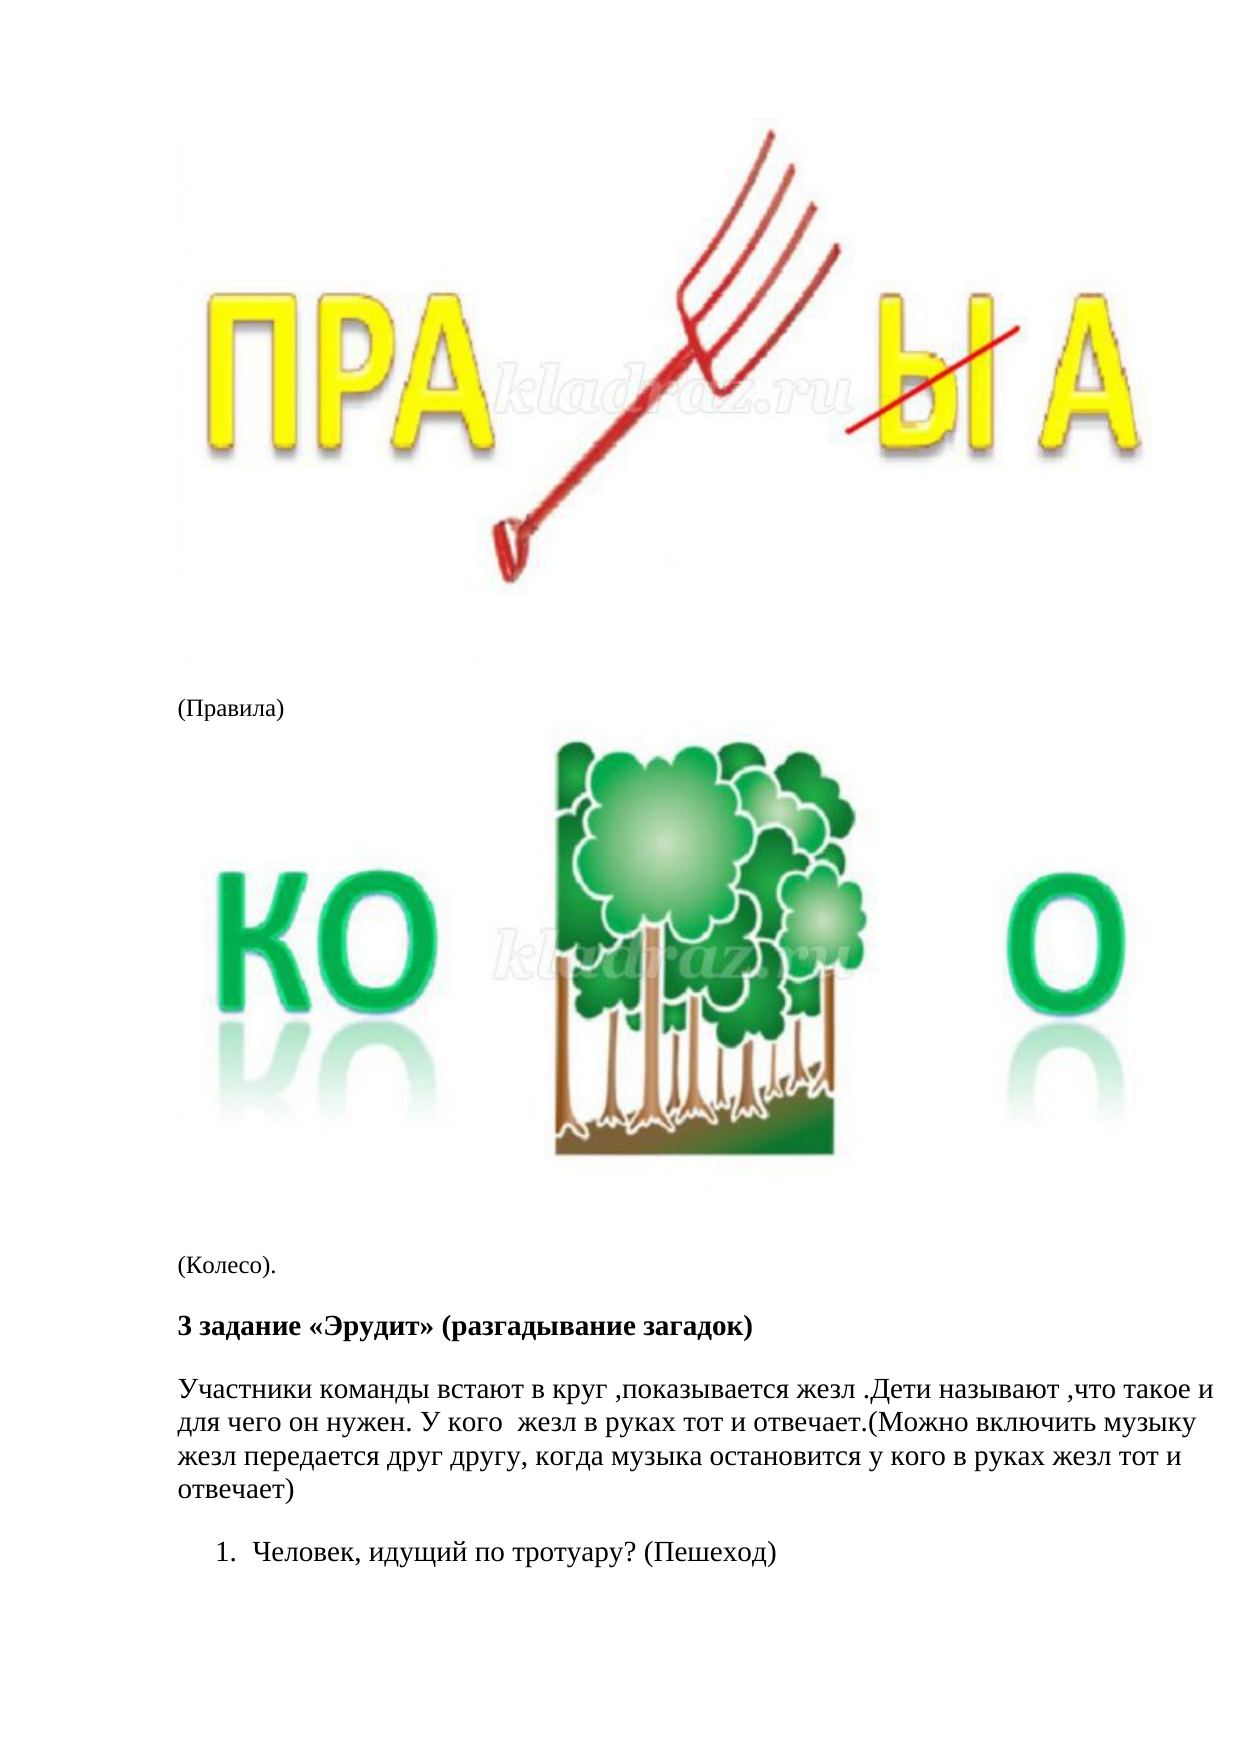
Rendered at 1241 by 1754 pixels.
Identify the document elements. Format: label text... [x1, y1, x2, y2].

text Участники команды встают в круг ,показывается жезл .Дети называют ,что такое и для чего он нужен. У кого жезл в руках тот и отвечает.(Можно включить музыку жезл передается друг другу, когда музыка остановится у кого в руках жезл тот и отвечает) [177, 1371, 1240, 1505]
list Человек, идущий по тротуару? (Пешеход) [215, 1534, 1240, 1568]
text (Колесо). [177, 1222, 1240, 1279]
text (Правила) [177, 664, 1240, 722]
text 3 задание «Эрудит» (разгадывание загадок) [177, 1308, 1240, 1342]
picture [177, 721, 1156, 1193]
picture [177, 118, 1156, 664]
